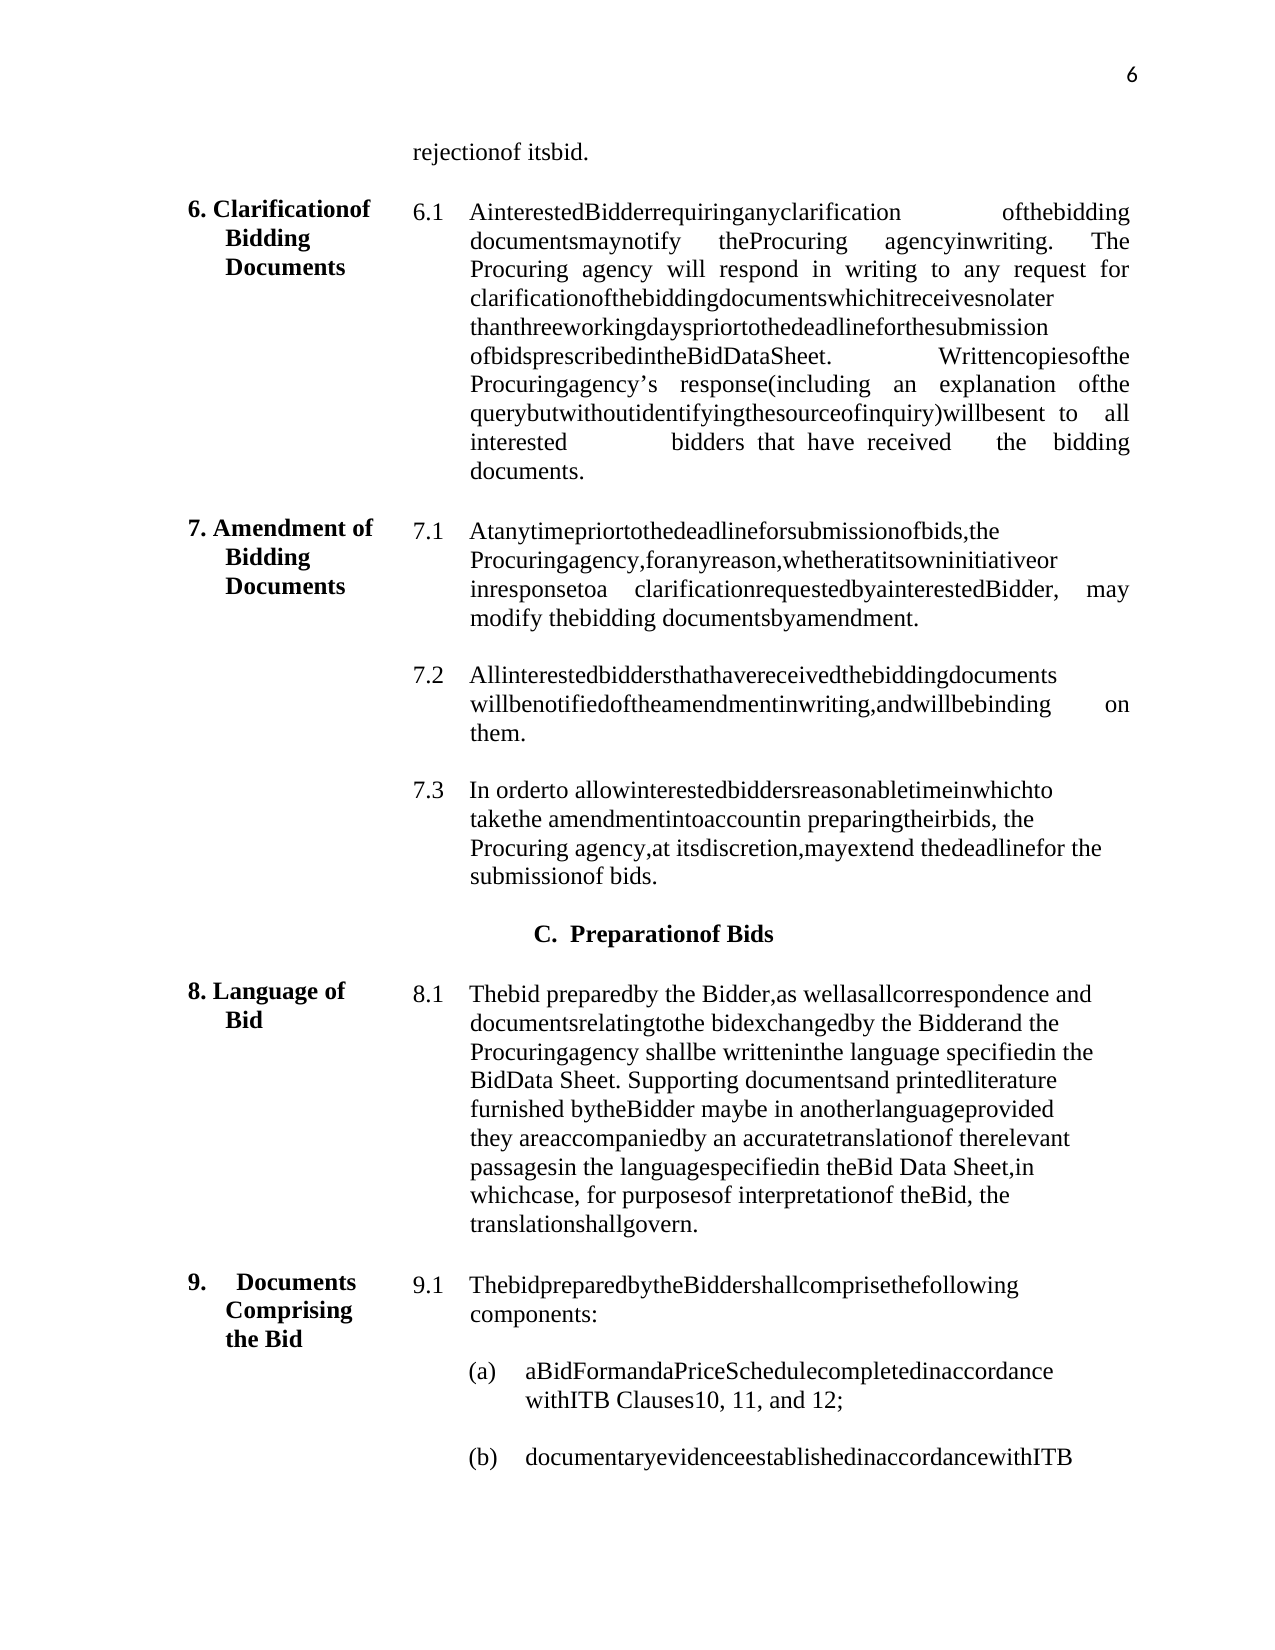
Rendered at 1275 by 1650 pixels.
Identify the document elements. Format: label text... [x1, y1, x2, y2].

text Bid [225, 1005, 358, 1034]
text (b) documentaryevidenceestablishedinaccordancewithITB [468, 1442, 1137, 1471]
text 7.2 Allinterestedbiddersthathavereceivedthebiddingdocuments willbenotifiedoftheamendmentinwriting,andwillbebinding on them. [413, 660, 1129, 746]
text 8.1 Thebid preparedby the Bidder,as wellasallcorrespondence and documentsrelatingtothe bidexchangedby the Bidderand the Procuringagency shallbe writteninthe language specifiedin the BidData Sheet. Supporting documentsand printedliterature furnished bytheBidder maybe in anotherlanguageprovided [413, 979, 1128, 1123]
text C. Preparationof Bids [533, 919, 1137, 947]
text 7.1 Atanytimepriortothedeadlineforsubmissionofbids,the Procuringagency,foranyreason,whetheratitsowninitiativeor inresponsetoa clarificationrequestedbyainterestedBidder, may modify thebidding documentsbyamendment. [413, 516, 1129, 631]
text 9.1 ThebidpreparedbytheBiddershallcomprisethefollowing components: [413, 1270, 1130, 1327]
text 6.1 AinterestedBidderrequiringanyclarification ofthebidding documentsmaynotify theProcuring agencyinwriting. The Procuring agency will respond in writing to any request for clarificationofthebiddingdocumentswhichitreceivesnolater thanthreeworkingdayspriortothedeadlineforthesubmission ofbidsprescribedintheBidDataSheet. Writtencopiesofthe Procuringagency’s response(including an explanation ofthe querybutwithoutidentifyingthesourceofinquiry)willbesent to all interested bidders that have received the bidding documents. [413, 197, 1129, 484]
text they areaccompaniedby an accuratetranslationof therelevant passagesin the languagespecifiedin theBid Data Sheet,in whichcase, for purposesof interpretationof theBid, the translationshallgovern. [470, 1123, 1105, 1238]
text 7. Amendment of Bidding Documents [188, 513, 388, 599]
text 9. Documents Comprising the Bid [188, 1267, 356, 1353]
text (a) aBidFormandaPriceSchedulecompletedinaccordance withITB Clauses10, 11, and 12; [468, 1356, 1129, 1414]
text 6. Clarificationof Bidding Documents [188, 194, 393, 280]
text 8. Language of [188, 976, 364, 1005]
text 7.3 In orderto allowinterestedbiddersreasonabletimeinwhichto takethe amendmentintoaccountin preparingtheirbids, the Procuring agency,at itsdiscretion,mayextend thedeadlinefor the submissionof bids. [413, 775, 1106, 890]
text rejectionof itsbid. [413, 137, 1130, 165]
